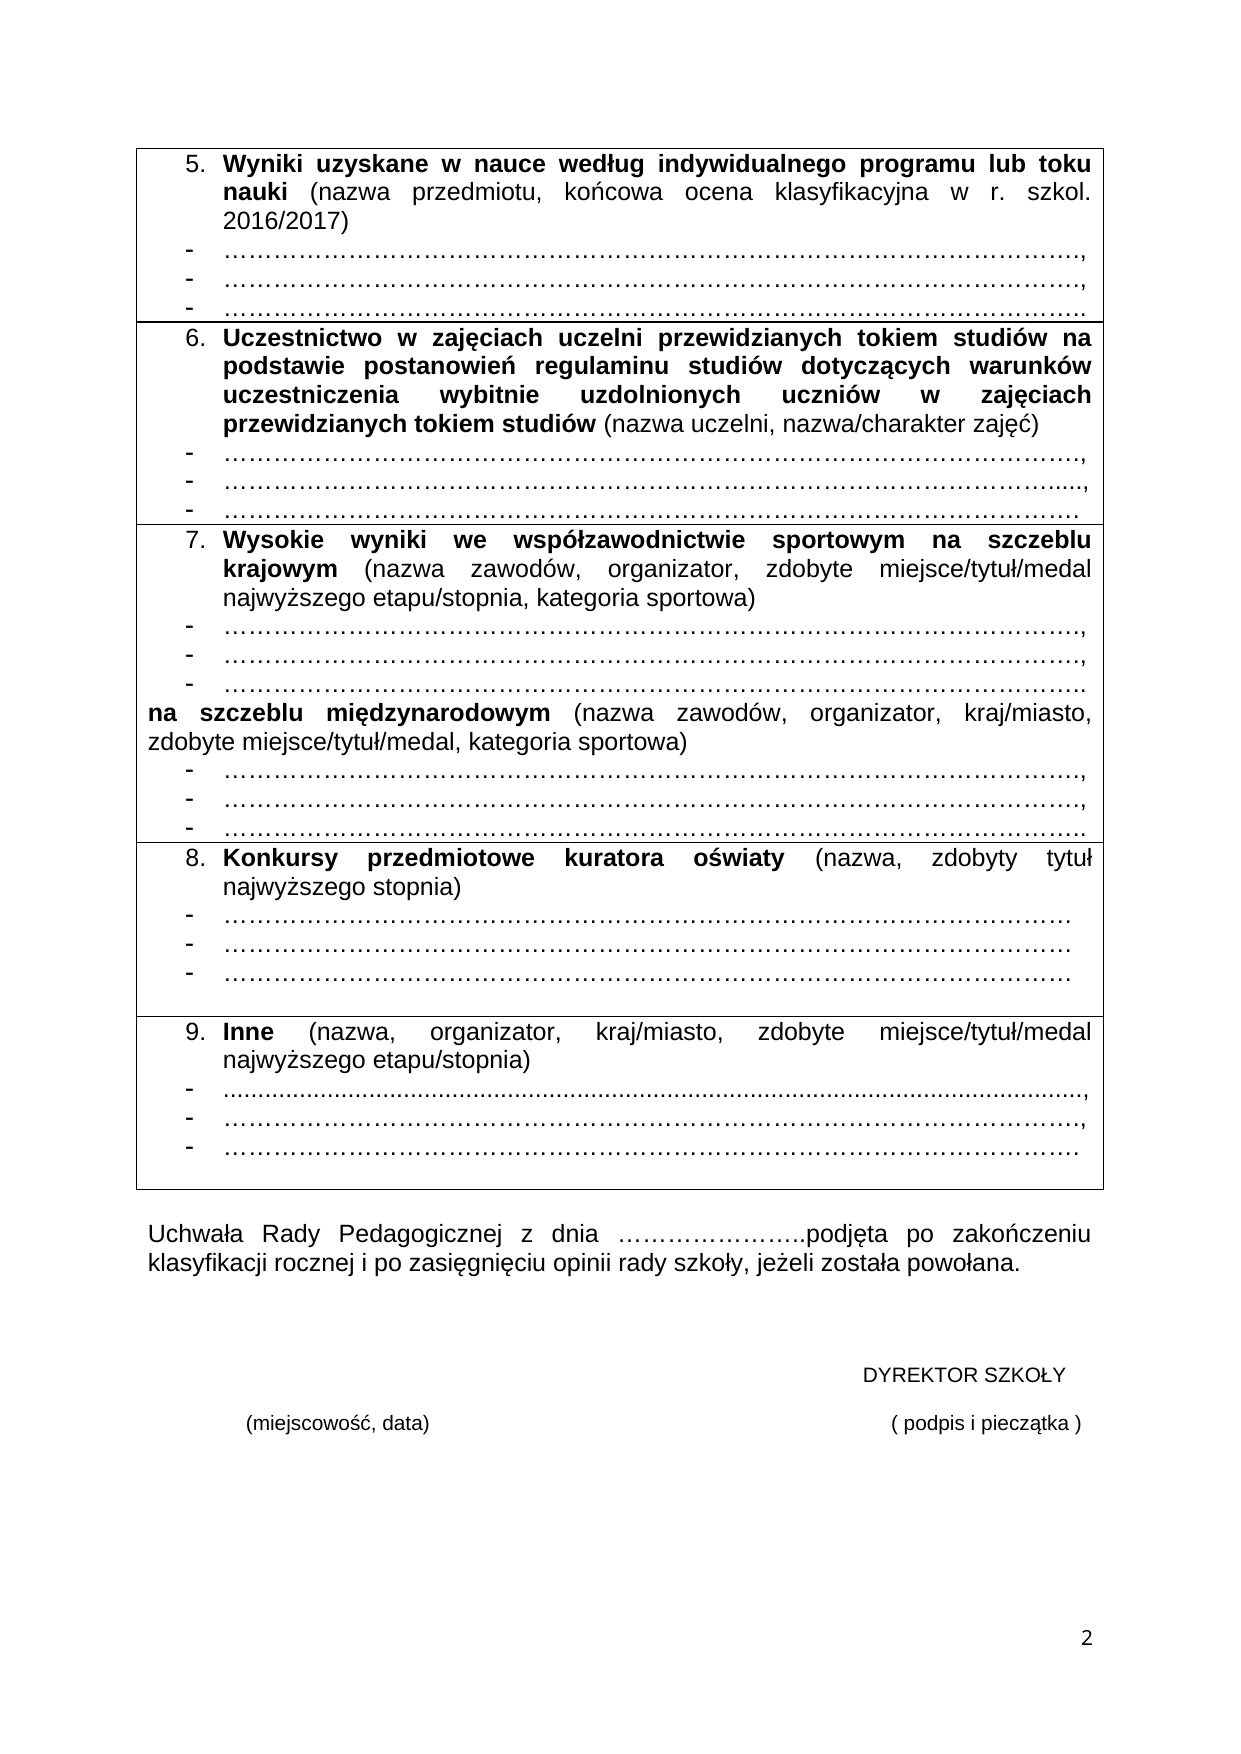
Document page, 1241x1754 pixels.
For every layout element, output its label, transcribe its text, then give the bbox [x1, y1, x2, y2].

table_cell Wyniki uzyskane w nauce według indywidualnego programu lub toku nauki (nazwa przedmiotu, końcowa ocena klasyfikacyjna w r. szkol. 2016/2017) …………………………………………………………………………………………., …………………………………………………………………………………………., ………………………………………………………………………………………….. [137, 149, 1103, 321]
text DYREKTOR SZKOŁY [148, 1363, 1093, 1387]
text (miejscowość, data) ( podpis i pieczątka ) [148, 1411, 1093, 1435]
table_cell Konkursy przedmiotowe kuratora oświaty (nazwa, zdobyty tytuł najwyższego stopnia) ………………………………………………………………………………………… ………………………………………………………………………………………… ………………………………………………………………………………………… [137, 843, 1103, 1016]
table_cell Wysokie wyniki we współzawodnictwie sportowym na szczeblu krajowym (nazwa zawodów, organizator, zdobyte miejsce/tytuł/medal najwyższego etapu/stopnia, kategoria sportowa) …………………………………………………………………………………………., …………………………………………………………………………………………., ………………………………………………………………………………………….. na szczeblu międzynarodowym (nazwa zawodów, organizator, kraj/miasto, zdobyte miejsce/tytuł/medal, kategoria sportowa) …………………………………………………………………………………………., …………………………………………………………………………………………., ………………………………………………………………………………………….. [137, 525, 1103, 842]
text Uchwała Rady Pedagogicznej z dnia …………………..podjęta po zakończeniu klasyfikacji rocznej i po zasięgnięciu opinii rady szkoły, jeżeli została powołana. [148, 1219, 1093, 1277]
table_cell Uczestnictwo w zajęciach uczelni przewidzianych tokiem studiów na podstawie postanowień regulaminu studiów dotyczących warunków uczestniczenia wybitnie uzdolnionych uczniów w zajęciach przewidzianych tokiem studiów (nazwa uczelni, nazwa/charakter zajęć) …………………………………………………………………………………………., ………………………………………………………………………………………....., …………………………………………………………………………………………. [137, 323, 1103, 524]
table_cell Inne (nazwa, organizator, kraj/miasto, zdobyte miejsce/tytuł/medal najwyższego etapu/stopnia) ............................................................................................................................, …………………………………………………………………………………………., …………………………………………………………………………………………. [137, 1017, 1103, 1189]
